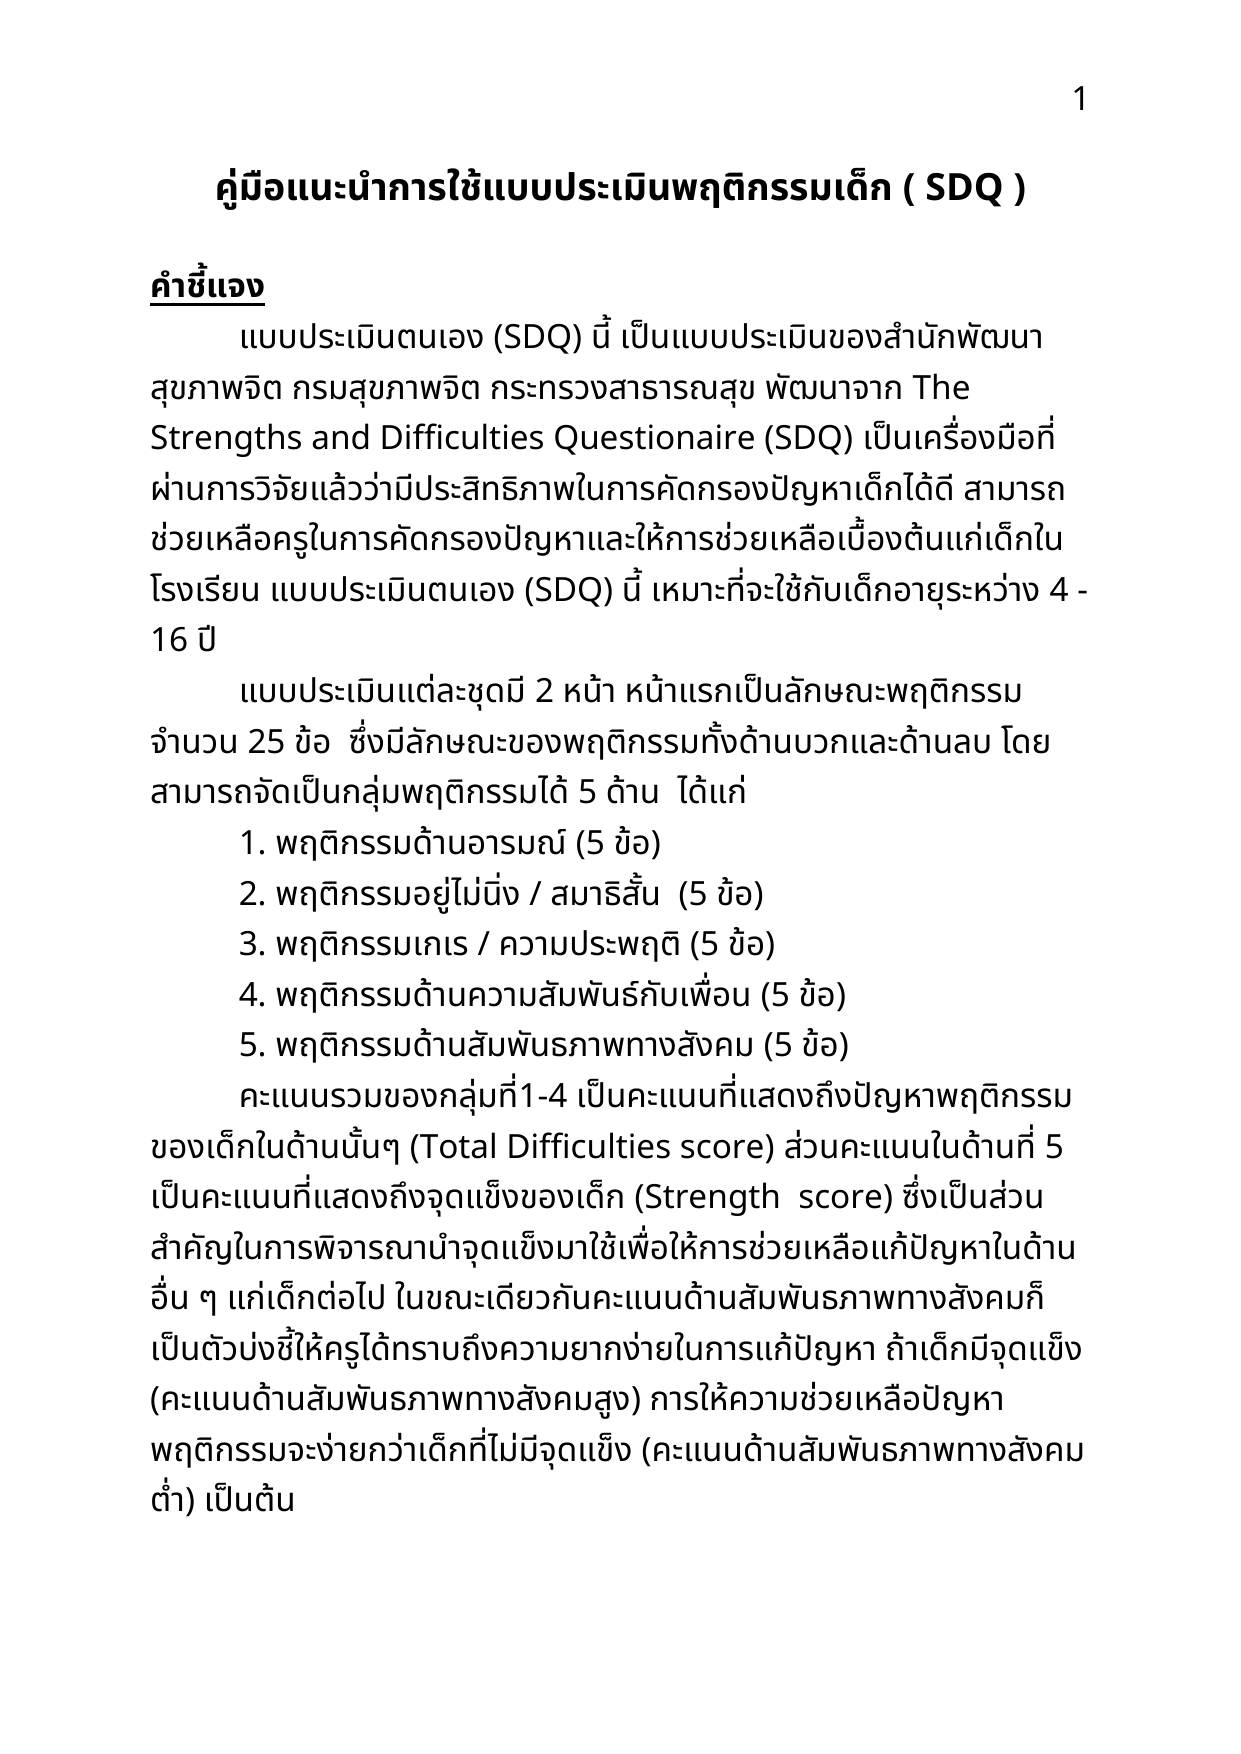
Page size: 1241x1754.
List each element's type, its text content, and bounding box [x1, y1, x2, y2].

text แบบประเมินตนเอง (SDQ) นี้ เป็นแบบประเมินของสำนักพัฒนาสุขภาพจิต กรมสุขภาพจิต กระทรวงสาธารณสุข พัฒนาจาก The Strengths and Difficulties Questionaire (SDQ) เป็นเครื่องมือที่ผ่านการวิจัยแล้วว่ามีประสิทธิภาพในการคัดกรองปัญหาเด็กได้ดี สามารถช่วยเหลือครูในการคัดกรองปัญหาและให้การช่วยเหลือเบื้องต้นแก่เด็กในโรงเรียน แบบประเมินตนเอง (SDQ) นี้ เหมาะที่จะใช้กับเด็กอายุระหว่าง 4 - 16 ปี [150, 313, 1090, 667]
text 1. พฤติกรรมด้านอารมณ์ (5 ข้อ) [150, 819, 1090, 869]
text คู่มือแนะนำการใช้แบบประเมินพฤติกรรมเด็ก ( SDQ ) [150, 160, 1090, 217]
text คะแนนรวมของกลุ่มที่1-4 เป็นคะแนนที่แสดงถึงปัญหาพฤติกรรมของเด็กในด้านนั้นๆ (Total Difficulties score) ส่วนคะแนนในด้านที่ 5 เป็นคะแนนที่แสดงถึงจุดแข็งของเด็ก (Strength score) ซึ่งเป็นส่วนสำคัญในการพิจารณานำจุดแข็งมาใช้เพื่อให้การช่วยเหลือแก้ปัญหาในด้านอื่น ๆ แก่เด็กต่อไป ในขณะเดียวกันคะแนนด้านสัมพันธภาพทางสังคมก็เป็นตัวบ่งชี้ให้ครูได้ทราบถึงความยากง่ายในการแก้ปัญหา ถ้าเด็กมีจุดแข็ง (คะแนนด้านสัมพันธภาพทางสังคมสูง) การให้ความช่วยเหลือปัญหาพฤติกรรมจะง่ายกว่าเด็กที่ไม่มีจุดแข็ง (คะแนนด้านสัมพันธภาพทางสังคมต่ำ) เป็นต้น [150, 1072, 1090, 1527]
text 4. พฤติกรรมด้านความสัมพันธ์กับเพื่อน (5 ข้อ) [150, 971, 1090, 1021]
text 2. พฤติกรรมอยู่ไม่นิ่ง / สมาธิสั้น (5 ข้อ) [150, 869, 1090, 920]
text 5. พฤติกรรมด้านสัมพันธภาพทางสังคม (5 ข้อ) [150, 1021, 1090, 1072]
text 3. พฤติกรรมเกเร / ความประพฤติ (5 ข้อ) [150, 920, 1090, 971]
text คำชี้แจง [150, 262, 1090, 313]
text แบบประเมินแต่ละชุดมี 2 หน้า หน้าแรกเป็นลักษณะพฤติกรรม จำนวน 25 ข้อ ซึ่งมีลักษณะของพฤติกรรมทั้งด้านบวกและด้านลบ โดยสามารถจัดเป็นกลุ่มพฤติกรรมได้ 5 ด้าน ได้แก่ [150, 667, 1090, 819]
